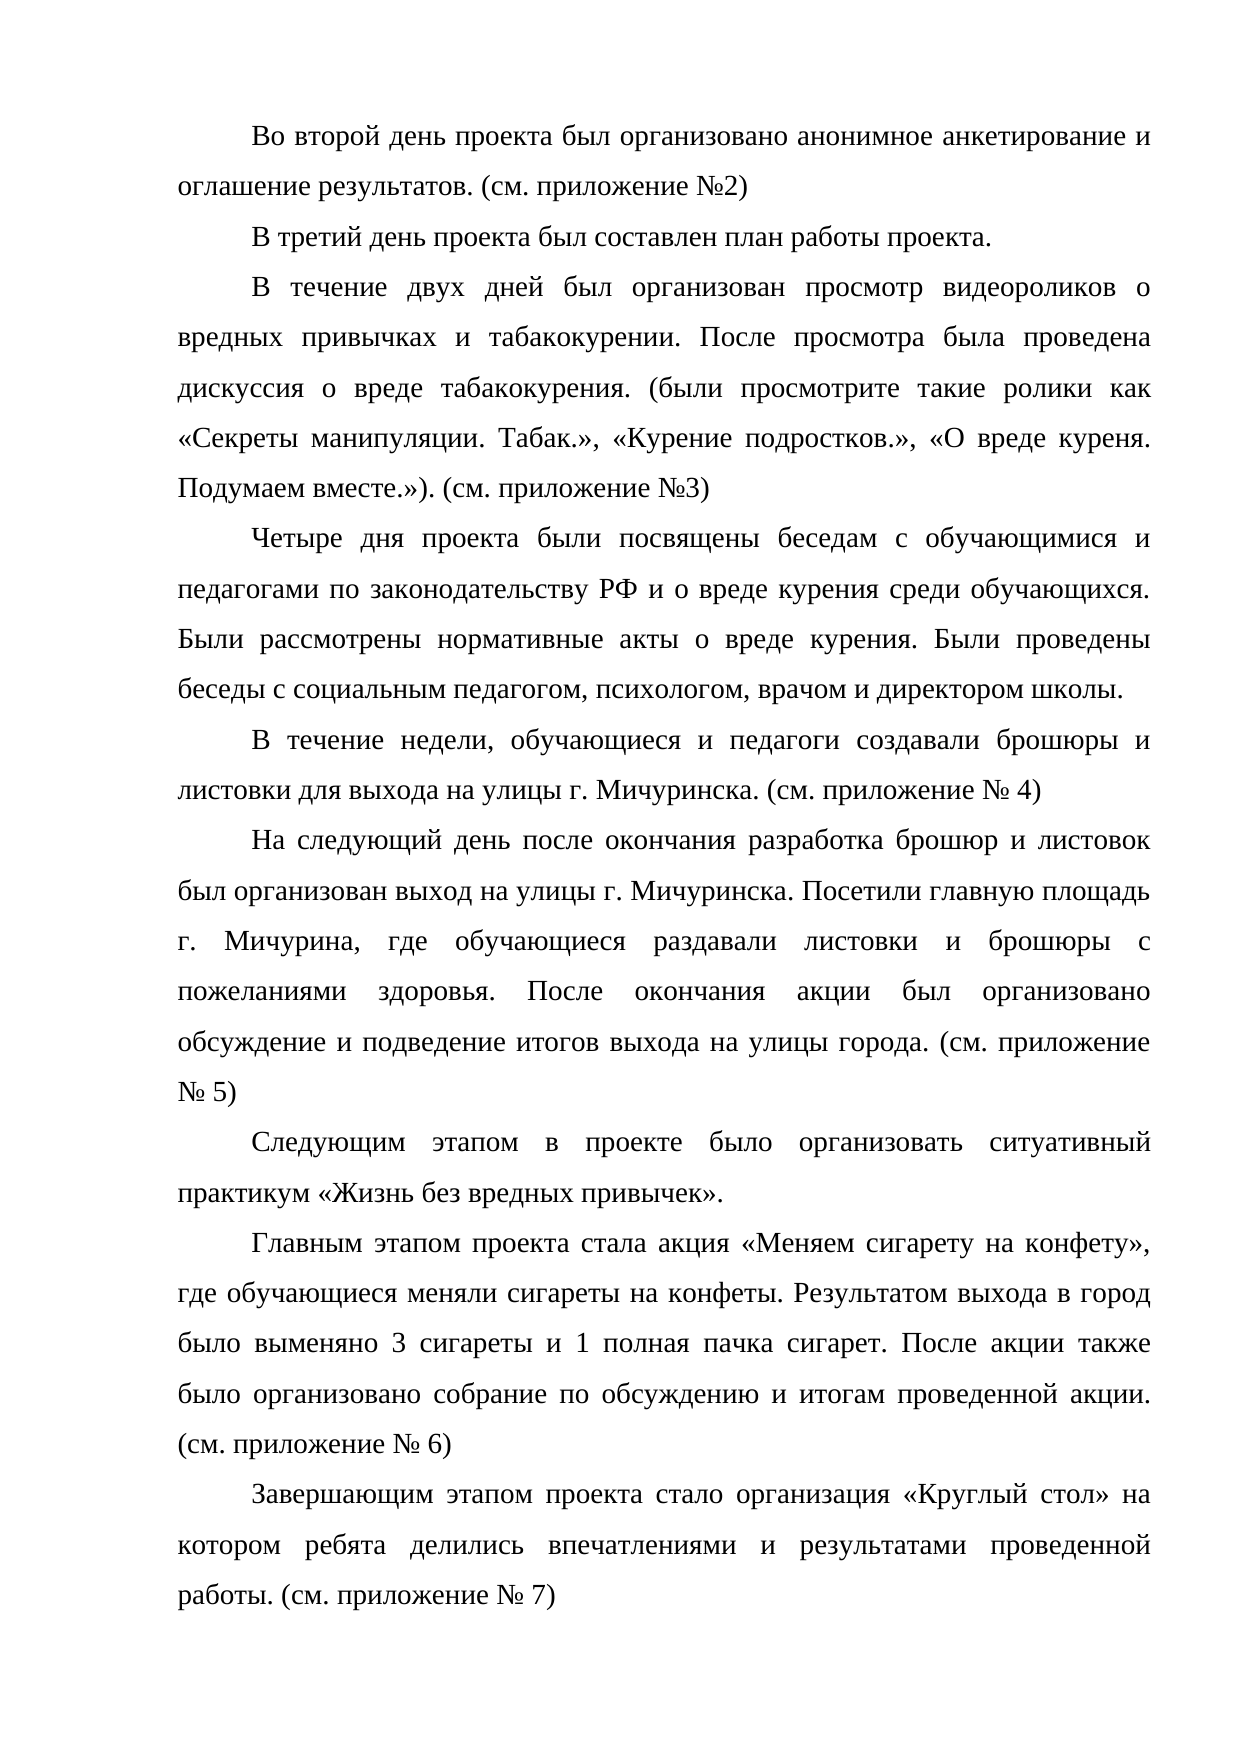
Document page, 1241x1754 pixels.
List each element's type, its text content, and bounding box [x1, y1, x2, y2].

text Четыре дня проекта были посвящены беседам с обучающимися и педагогами по законодательству РФ и о вреде курения среди обучающихся. Были рассмотрены нормативные акты о вреде курения. Были проведены беседы с социальным педагогом, психологом, врачом и директором школы. [177, 521, 1152, 705]
text В течение двух дней был организован просмотр видеороликов о вредных привычках и табакокурении. После просмотра была проведена дискуссия о вреде табакокурения. (были просмотрите такие ролики как «Секреты манипуляции. Табак.», «Курение подростков.», «О вреде куреня. Подумаем вместе.»). (см. приложение №3) [177, 269, 1152, 504]
text В третий день проекта был составлен план работы проекта. [177, 219, 1152, 252]
text Во второй день проекта был организовано анонимное анкетирование и оглашение результатов. (см. приложение №2) [177, 118, 1152, 202]
text Главным этапом проекта стала акция «Меняем сигарету на конфету», где обучающиеся меняли сигареты на конфеты. Результатом выхода в город было выменяно 3 сигареты и 1 полная пачка сигарет. После акции также было организовано собрание по обсуждению и итогам проведенной акции. (см. приложение № 6) [177, 1225, 1152, 1460]
text На следующий день после окончания разработка брошюр и листовок был организован выход на улицы г. Мичуринска. Посетили главную площадь г. Мичурина, где обучающиеся раздавали листовки и брошюры с пожеланиями здоровья. После окончания акции был организовано обсуждение и подведение итогов выхода на улицы города. (см. приложение № 5) [177, 822, 1152, 1108]
text В течение недели, обучающиеся и педагоги создавали брошюры и листовки для выхода на улицы г. Мичуринска. (см. приложение № 4) [177, 722, 1152, 806]
text Следующим этапом в проекте было организовать ситуативный практикум «Жизнь без вредных привычек». [177, 1124, 1152, 1208]
text Завершающим этапом проекта стало организация «Круглый стол» на котором ребята делились впечатлениями и результатами проведенной работы. (см. приложение № 7) [177, 1477, 1152, 1611]
